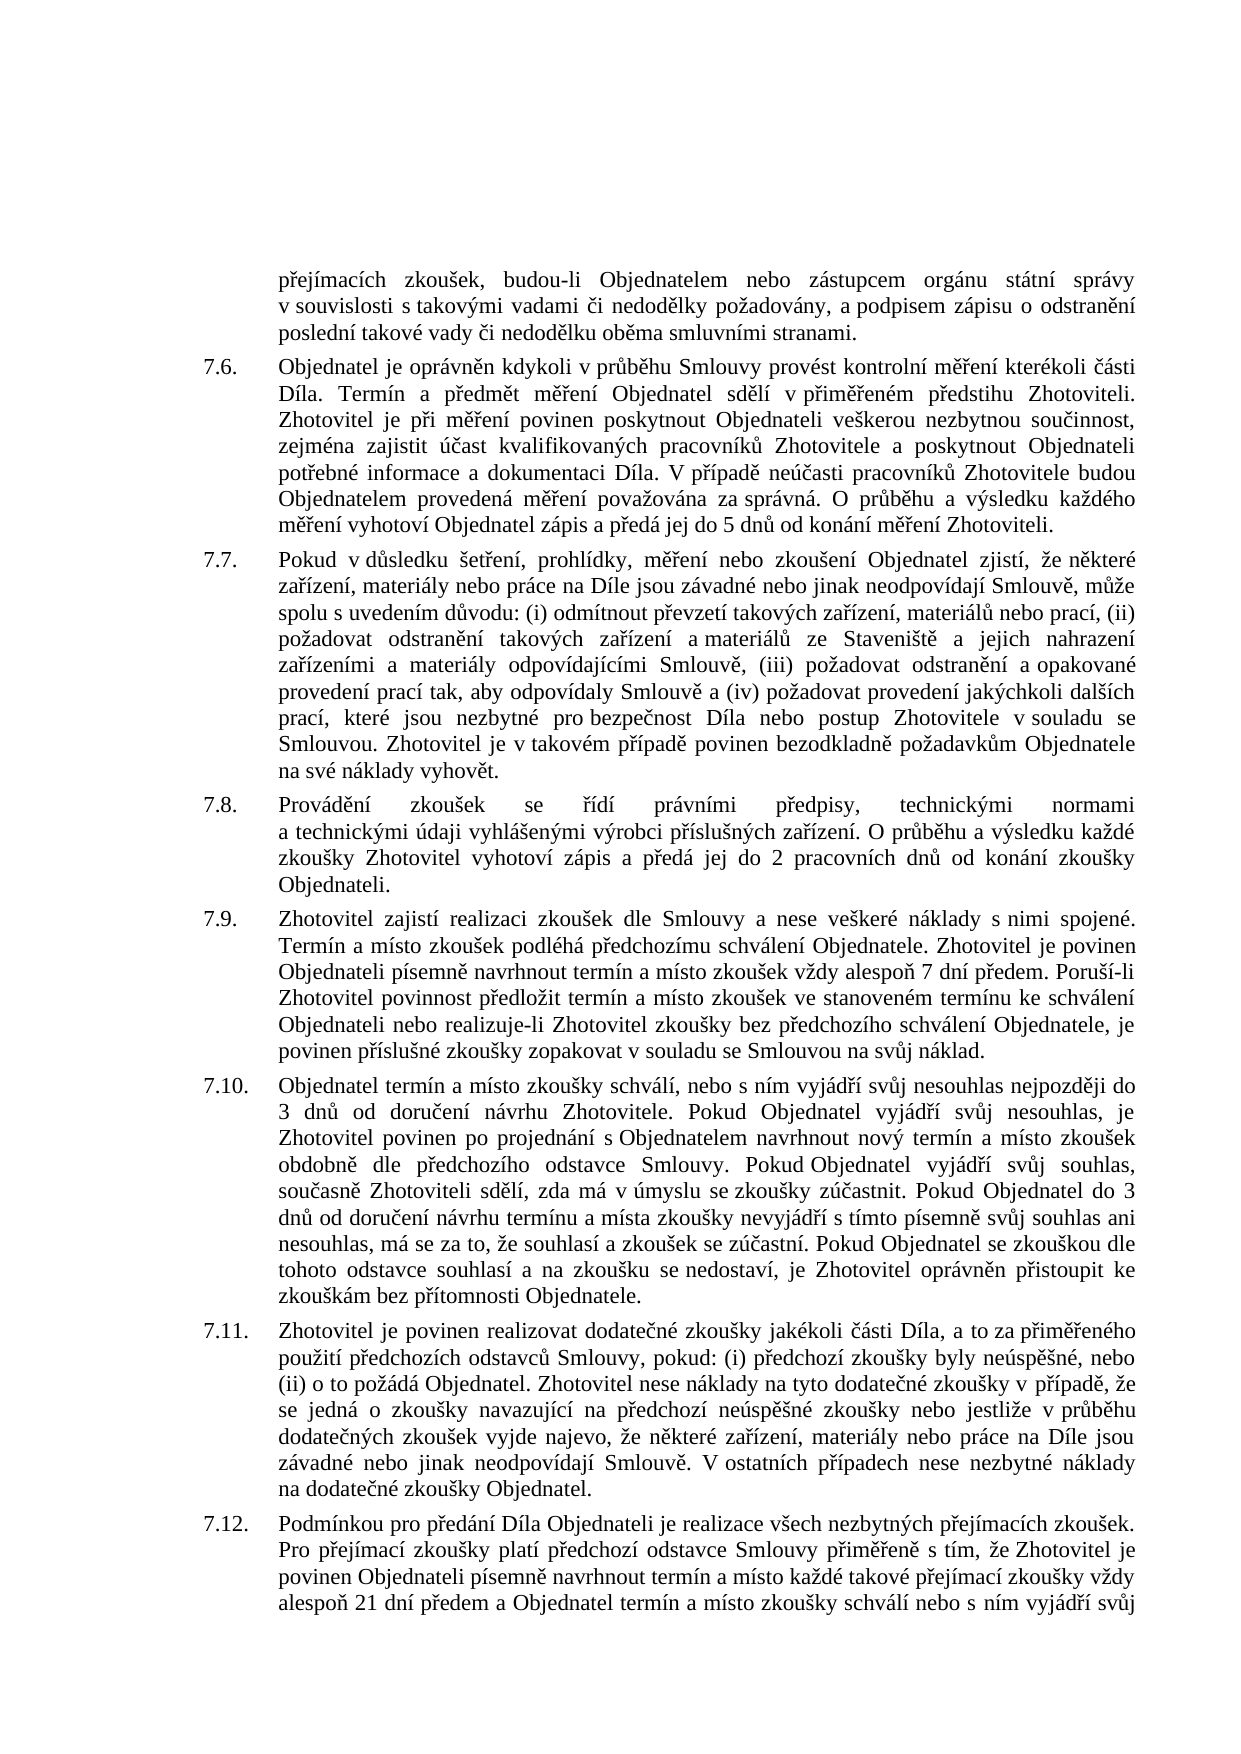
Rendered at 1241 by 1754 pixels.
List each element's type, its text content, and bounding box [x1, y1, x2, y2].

text Objednatel termín a místo zkoušky schválí, nebo s ním vyjádří svůj nesouhlas nejpozději do 3 dnů od doručení návrhu Zhotovitele. Pokud Objednatel vyjádří svůj nesouhlas, je Zhotovitel povinen po projednání s Objednatelem navrhnout nový termín a místo zkoušek obdobně dle předchozího odstavce Smlouvy. Pokud Objednatel vyjádří svůj souhlas, současně Zhotoviteli sdělí, zda má v úmyslu se zkoušky zúčastnit. Pokud Objednatel do 3 dnů od doručení návrhu termínu a místa zkoušky nevyjádří s tímto písemně svůj souhlas ani nesouhlas, má se za to, že souhlasí a zkoušek se zúčastní. Pokud Objednatel se zkouškou dle tohoto odstavce souhlasí a na zkoušku se nedostaví, je Zhotovitel oprávněn přistoupit ke zkouškám bez přítomnosti Objednatele. [203, 1072, 1136, 1309]
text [203, 1510, 1136, 1616]
text Objednatel je oprávněn kdykoli v průběhu Smlouvy provést kontrolní měření kterékoli části Díla. Termín a předmět měření Objednatel sdělí v přiměřeném předstihu Zhotoviteli. Zhotovitel je při měření povinen poskytnout Objednateli veškerou nezbytnou součinnost, zejména zajistit účast kvalifikovaných pracovníků Zhotovitele a poskytnout Objednateli potřebné informace a dokumentaci Díla. V případě neúčasti pracovníků Zhotovitele budou Objednatelem provedená měření považována za správná. O průběhu a výsledku každého měření vyhotoví Objednatel zápis a předá jej do 5 dnů od konání měření Zhotoviteli. [203, 353, 1136, 538]
text Zhotovitel je povinen realizovat dodatečné zkoušky jakékoli části Díla, a to za přiměřeného použití předchozích odstavců Smlouvy, pokud: (i) předchozí zkoušky byly neúspěšné, nebo (ii) o to požádá Objednatel. Zhotovitel nese náklady na tyto dodatečné zkoušky v případě, že se jedná o zkoušky navazující na předchozí neúspěšné zkoušky nebo jestliže v průběhu dodatečných zkoušek vyjde najevo, že některé zařízení, materiály nebo práce na Díle jsou závadné nebo jinak neodpovídají Smlouvě. V ostatních případech nese nezbytné náklady na dodatečné zkoušky Objednatel. [203, 1317, 1136, 1502]
text Pokud v důsledku šetření, prohlídky, měření nebo zkoušení Objednatel zjistí, že některé zařízení, materiály nebo práce na Díle jsou závadné nebo jinak neodpovídají Smlouvě, může spolu s uvedením důvodu: (i) odmítnout převzetí takových zařízení, materiálů nebo prací, (ii) požadovat odstranění takových zařízení a materiálů ze Staveniště a jejich nahrazení zařízeními a materiály odpovídajícími Smlouvě, (iii) požadovat odstranění a opakované provedení prací tak, aby odpovídaly Smlouvě a (iv) požadovat provedení jakýchkoli dalších prací, které jsou nezbytné pro bezpečnost Díla nebo postup Zhotovitele v souladu se Smlouvou. Zhotovitel je v takovém případě povinen bezodkladně požadavkům Objednatele na své náklady vyhovět. [203, 546, 1136, 783]
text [203, 266, 1136, 345]
text Zhotovitel zajistí realizaci zkoušek dle Smlouvy a nese veškeré náklady s nimi spojené. Termín a místo zkoušek podléhá předchozímu schválení Objednatele. Zhotovitel je povinen Objednateli písemně navrhnout termín a místo zkoušek vždy alespoň 7 dní předem. Poruší-li Zhotovitel povinnost předložit termín a místo zkoušek ve stanoveném termínu ke schválení Objednateli nebo realizuje-li Zhotovitel zkoušky bez předchozího schválení Objednatele, je povinen příslušné zkoušky zopakovat v souladu se Smlouvou na svůj náklad. [203, 905, 1136, 1063]
text Provádění zkoušek se řídí právními předpisy, technickými normami a technickými údaji vyhlášenými výrobci příslušných zařízení. O průběhu a výsledku každé zkoušky Zhotovitel vyhotoví zápis a předá jej do 2 pracovních dnů od konání zkoušky Objednateli. [203, 792, 1136, 897]
